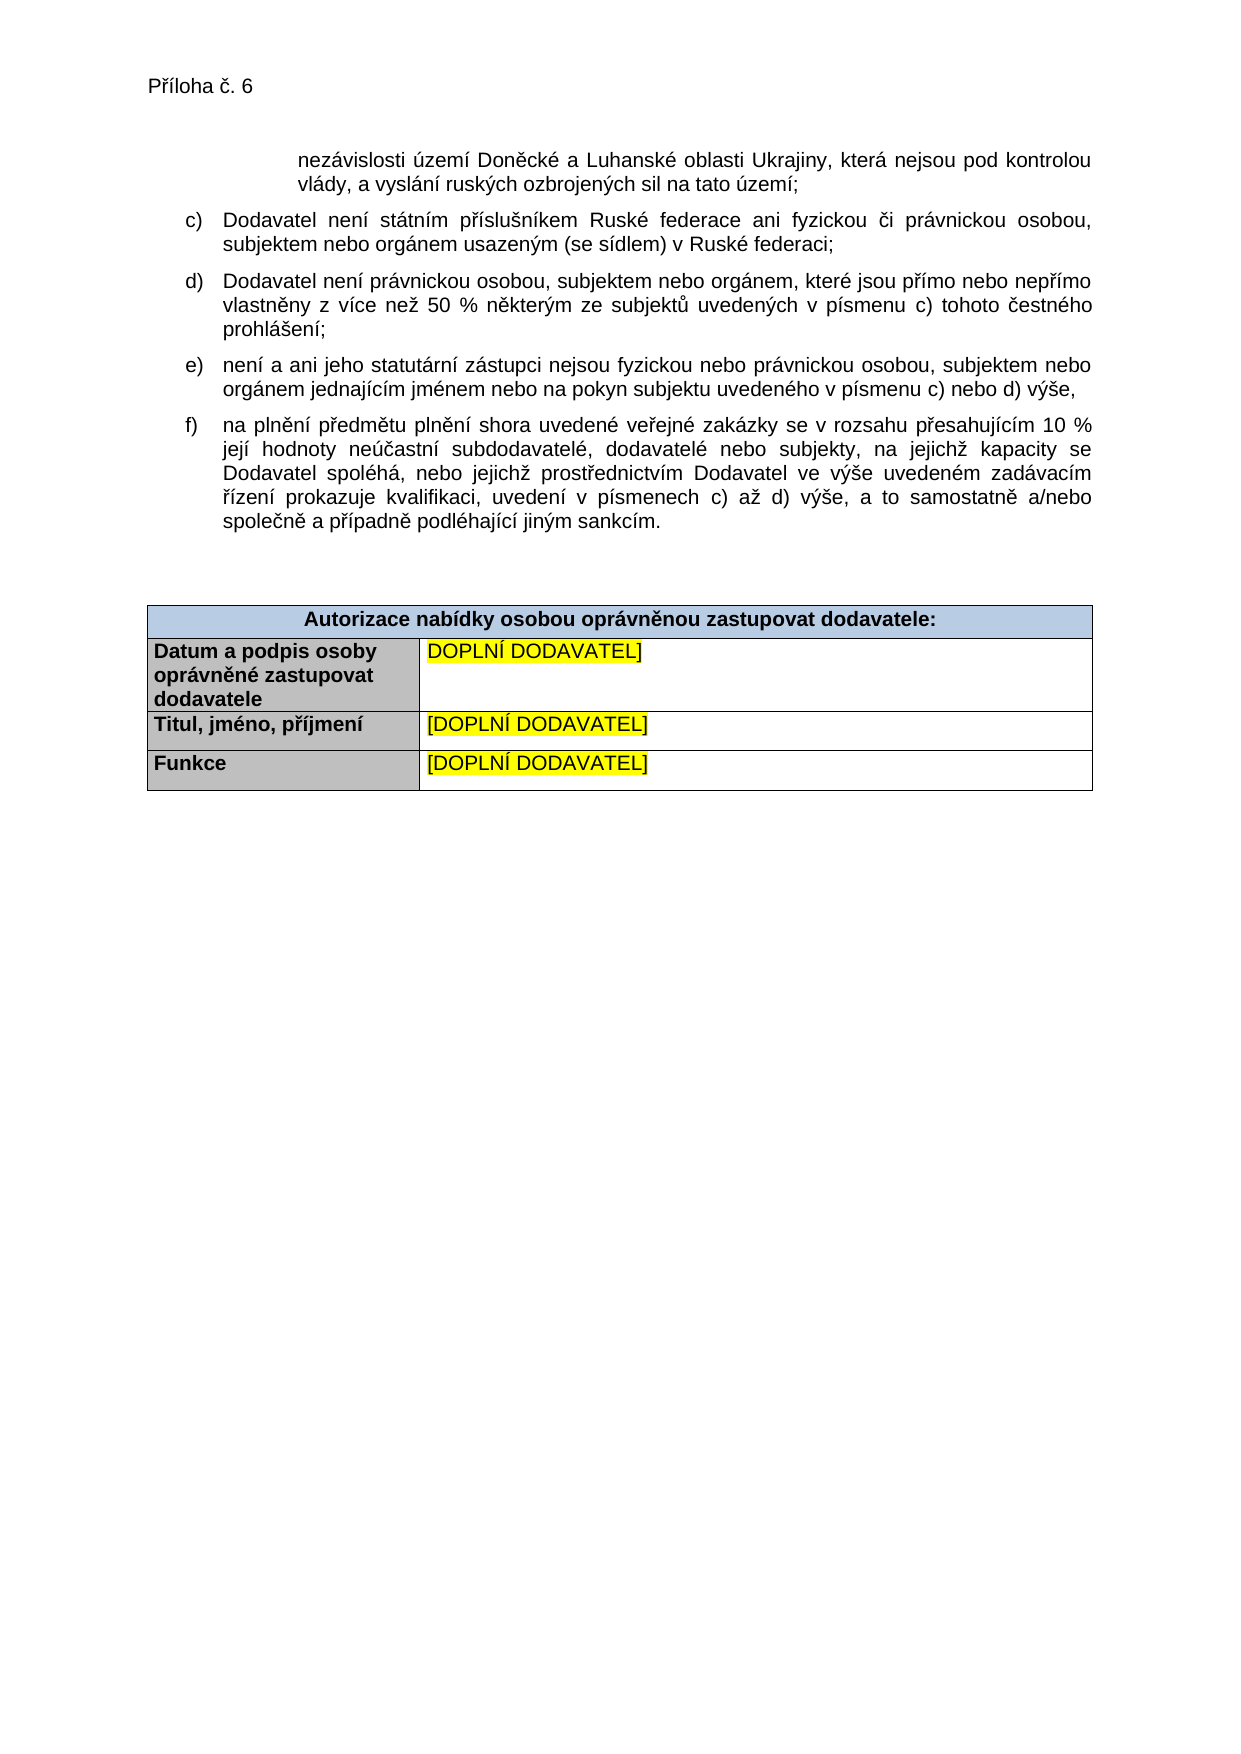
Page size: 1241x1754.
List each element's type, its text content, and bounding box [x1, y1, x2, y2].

table_cell Titul, jméno, příjmení [148, 712, 419, 750]
table_cell [DOPLNÍ DODAVATEL] [420, 751, 1092, 790]
table_cell DOPLNÍ DODAVATEL] [420, 639, 1092, 711]
list Dodavatel není státním příslušníkem Ruské federace ani fyzickou či právnickou osobou, subjektem nebo orgánem usazeným (se sídlem) v Ruské federaci; [185, 208, 1093, 256]
list Dodavatel není právnickou osobou, subjektem nebo orgánem, které jsou přímo nebo nepřímo vlastněny z více než 50 % některým ze subjektů uvedených v písmenu c) tohoto čestného prohlášení; [185, 268, 1093, 340]
table_cell [DOPLNÍ DODAVATEL] [420, 712, 1092, 750]
list není a ani jeho statutární zástupci nejsou fyzickou nebo právnickou osobou, subjektem nebo orgánem jednajícím jménem nebo na pokyn subjektu uvedeného v písmenu c) nebo d) výše, [185, 353, 1093, 401]
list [260, 148, 1093, 196]
table_header Autorizace nabídky osobou oprávněnou zastupovat dodavatele: [148, 606, 1092, 638]
table_cell Datum a podpis osoby oprávněné zastupovat dodavatele [148, 639, 419, 711]
list na plnění předmětu plnění shora uvedené veřejné zakázky se v rozsahu přesahujícím 10 % její hodnoty neúčastní subdodavatelé, dodavatelé nebo subjekty, na jejichž kapacity se Dodavatel spoléhá, nebo jejichž prostřednictvím Dodavatel ve výše uvedeném zadávacím řízení prokazuje kvalifikaci, uvedení v písmenech c) až d) výše, a to samostatně a/nebo společně a případně podléhající jiným sankcím. [185, 413, 1093, 533]
table_cell Funkce [148, 751, 419, 790]
